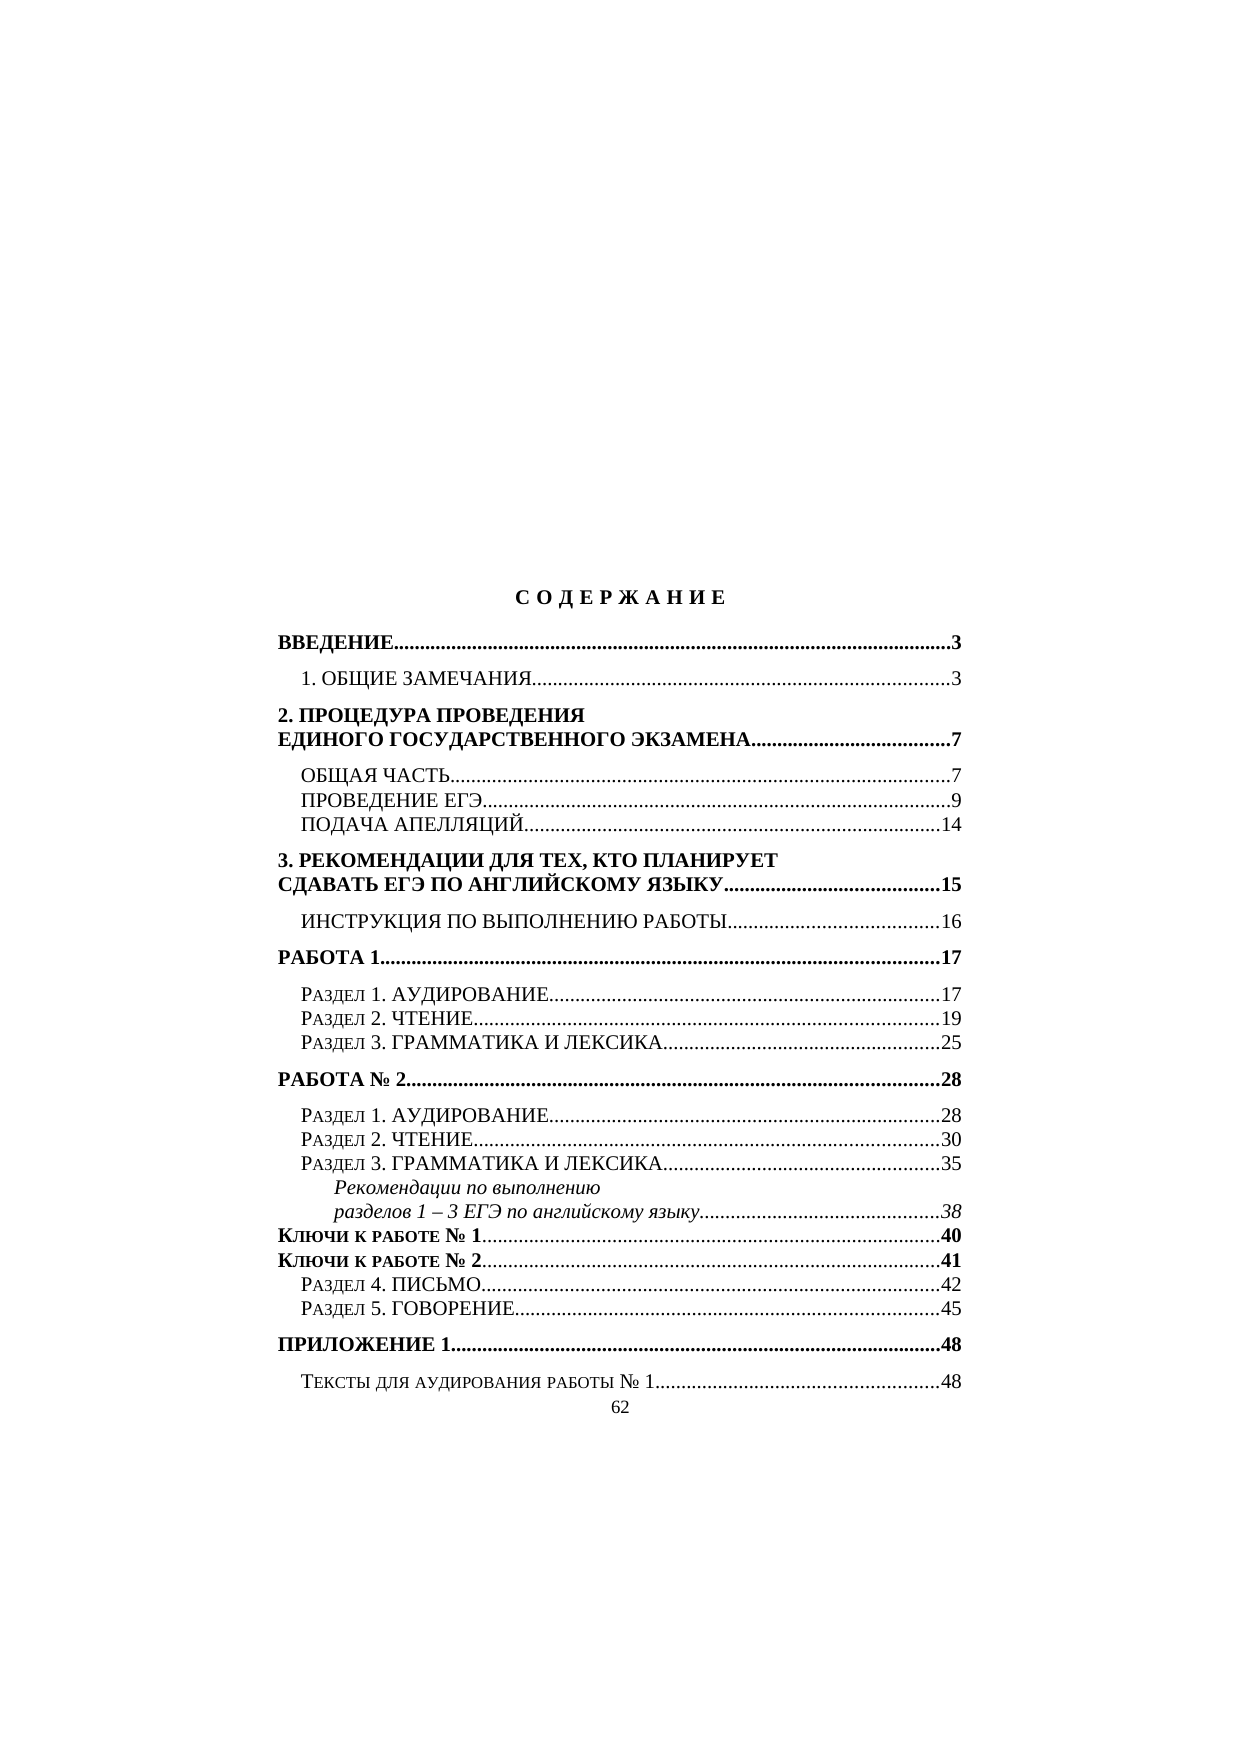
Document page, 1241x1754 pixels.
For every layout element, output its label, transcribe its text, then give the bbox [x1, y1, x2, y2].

text Раздел 1. АУДИРОВАНИЕ 28 [301, 1103, 963, 1127]
text Раздел 2. ЧТЕНИЕ 30 [301, 1127, 963, 1151]
text Рекомендации по выполнению разделов 1 – 3 ЕГЭ по английскому языку 38 [334, 1175, 963, 1223]
text ПРОВЕДЕНИЕ ЕГЭ 9 [301, 787, 963, 812]
text Ключи к работе № 2 41 [278, 1247, 963, 1272]
text Раздел 1. АУДИРОВАНИЕ 17 [301, 982, 963, 1006]
text СОДЕРЖАНИЕ [278, 585, 963, 609]
text ОБЩАЯ ЧАСТЬ 7 [301, 763, 963, 787]
text Введение 3 [278, 630, 963, 654]
text 3. Рекомендации для тех, кто планирует сдавать ЕГЭ по английскому языку 15 [278, 848, 963, 896]
text Раздел 5. ГОВОРЕНИЕ 45 [301, 1296, 963, 1320]
text 2. ПРОЦЕДУРА ПРОВЕДЕНИЯ ЕДИНОГО ГОСУДАРСТВЕННОГО ЭКЗАМЕНА 7 [278, 703, 963, 751]
text ИНСТРУКЦИЯ ПО ВЫПОЛНЕНИЮ РАБОТЫ 16 [301, 909, 963, 933]
text ПОДАЧА АПЕЛЛЯЦИЙ 14 [301, 812, 963, 836]
text Тексты для аудирования работы № 1 48 [301, 1369, 963, 1393]
text Ключи к работе № 1 40 [278, 1223, 963, 1247]
text Работа № 2 28 [278, 1067, 963, 1091]
text Раздел 3. ГРАММАТИКА И ЛЕКСИКА 25 [301, 1030, 963, 1054]
text Раздел 3. ГРАММАТИКА И ЛЕКСИКА 35 [301, 1151, 963, 1175]
text Раздел 4. ПИСЬМО 42 [301, 1272, 963, 1296]
text 1. ОБЩИЕ ЗАМЕЧАНИЯ 3 [301, 666, 963, 690]
text Приложение 1 48 [278, 1332, 963, 1356]
text Раздел 2. ЧТЕНИЕ 19 [301, 1006, 963, 1030]
text Работа 1 17 [278, 945, 963, 969]
